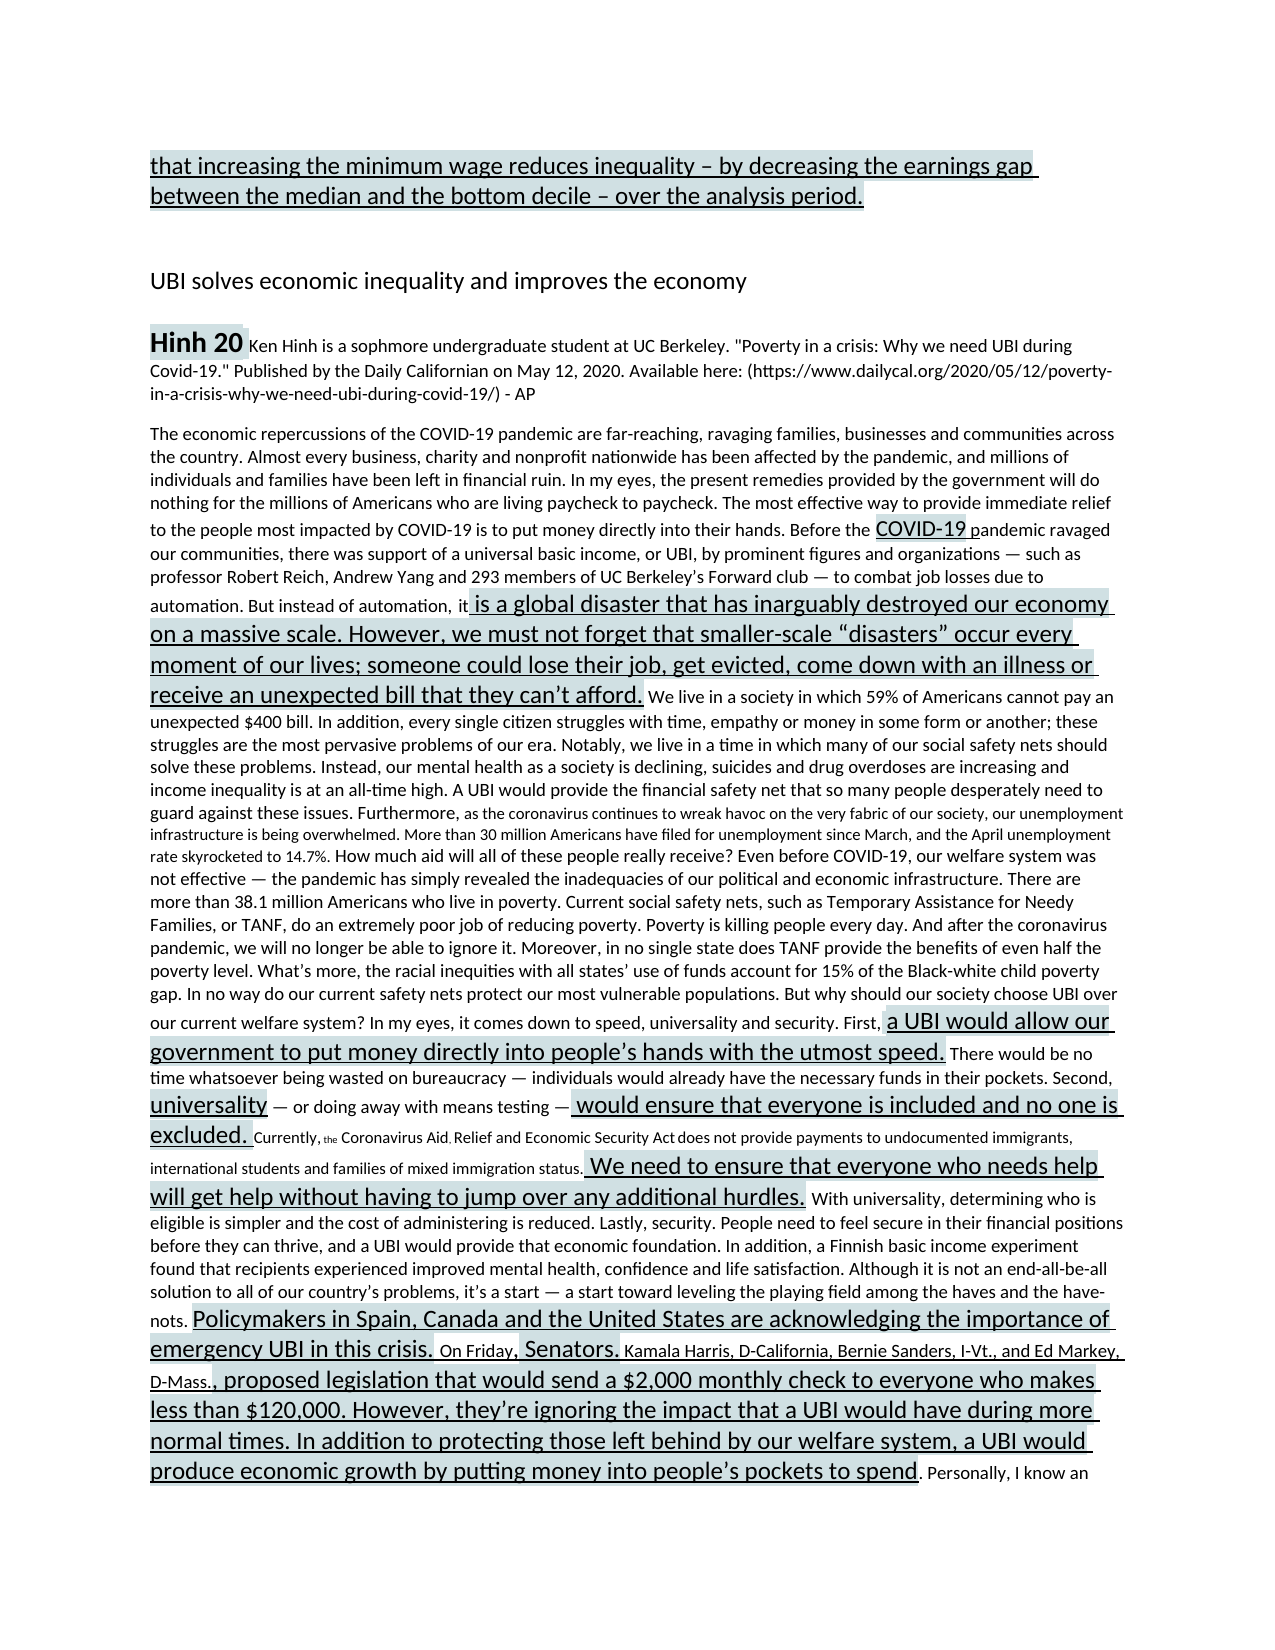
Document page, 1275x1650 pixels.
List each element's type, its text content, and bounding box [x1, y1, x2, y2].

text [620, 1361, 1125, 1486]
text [150, 422, 1125, 1359]
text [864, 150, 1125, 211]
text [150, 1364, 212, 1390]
text UBI solves economic inequality and improves the economy [150, 265, 1125, 295]
text Hinh 20 Ken Hinh is a sophmore undergraduate student at UC Berkeley. "Poverty in a crisis: Why we need UBI during Covid-19." Published by the Daily Californian on May 12, 2020. Available here: (https://www.dailycal.org/2020/05/12/poverty-in-a-crisis-why-we-need-ubi-during-covid-19/) - AP [150, 324, 1125, 406]
